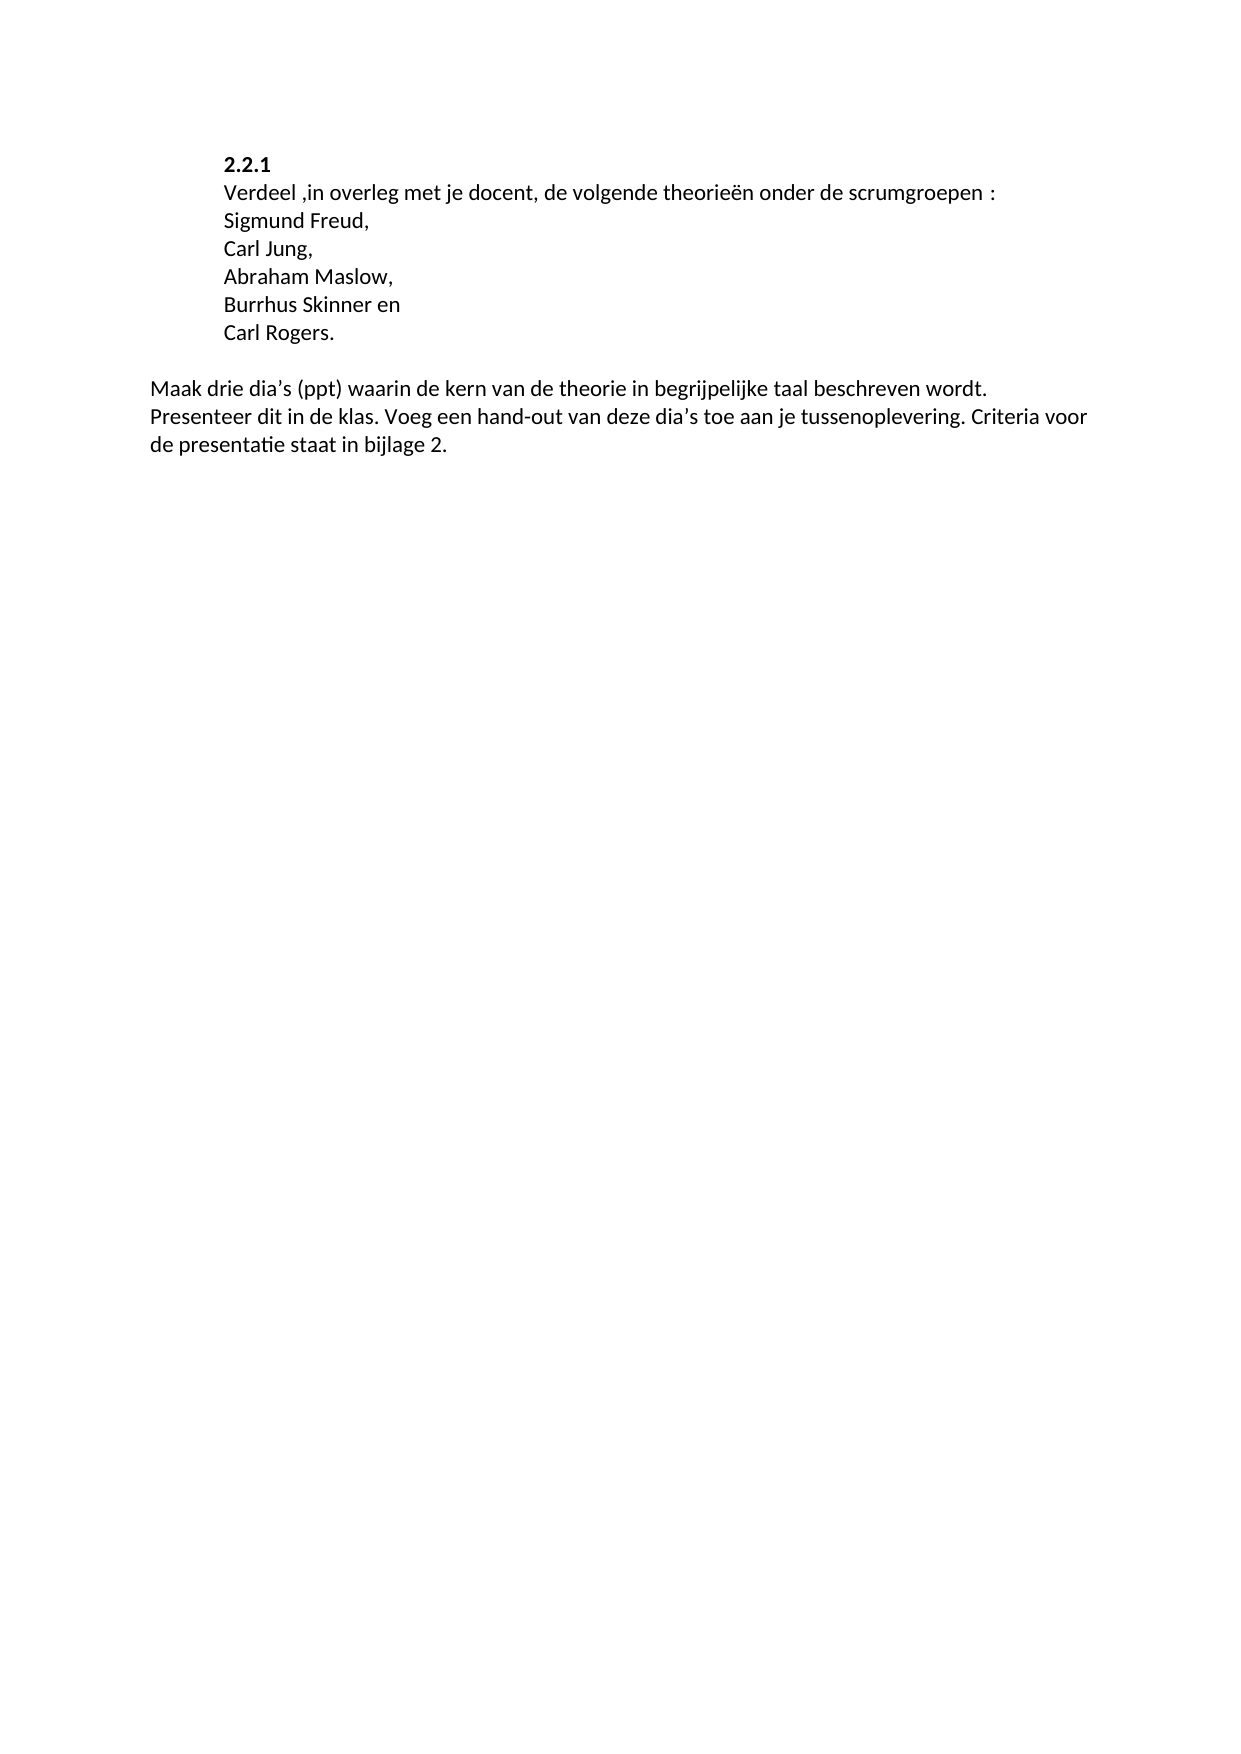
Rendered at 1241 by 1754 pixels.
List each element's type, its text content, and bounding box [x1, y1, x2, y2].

text Carl Rogers. [150, 318, 1090, 374]
text Maak drie dia’s (ppt) waarin de kern van de theorie in begrijpelijke taal beschreven wordt. Presenteer dit in de klas. Voeg een hand-out van deze dia’s toe aan je tussenoplevering. Criteria voor de presentatie staat in bijlage 2. [150, 374, 1090, 458]
text Verdeel ,in overleg met je docent, de volgende theorieën onder de scrumgroepen : [150, 178, 1090, 206]
text Carl Jung, [150, 234, 1090, 262]
text Sigmund Freud, [150, 206, 1090, 234]
text Abraham Maslow, [150, 262, 1090, 290]
text 2.2.1 [150, 150, 1090, 178]
text Burrhus Skinner en [150, 290, 1090, 318]
